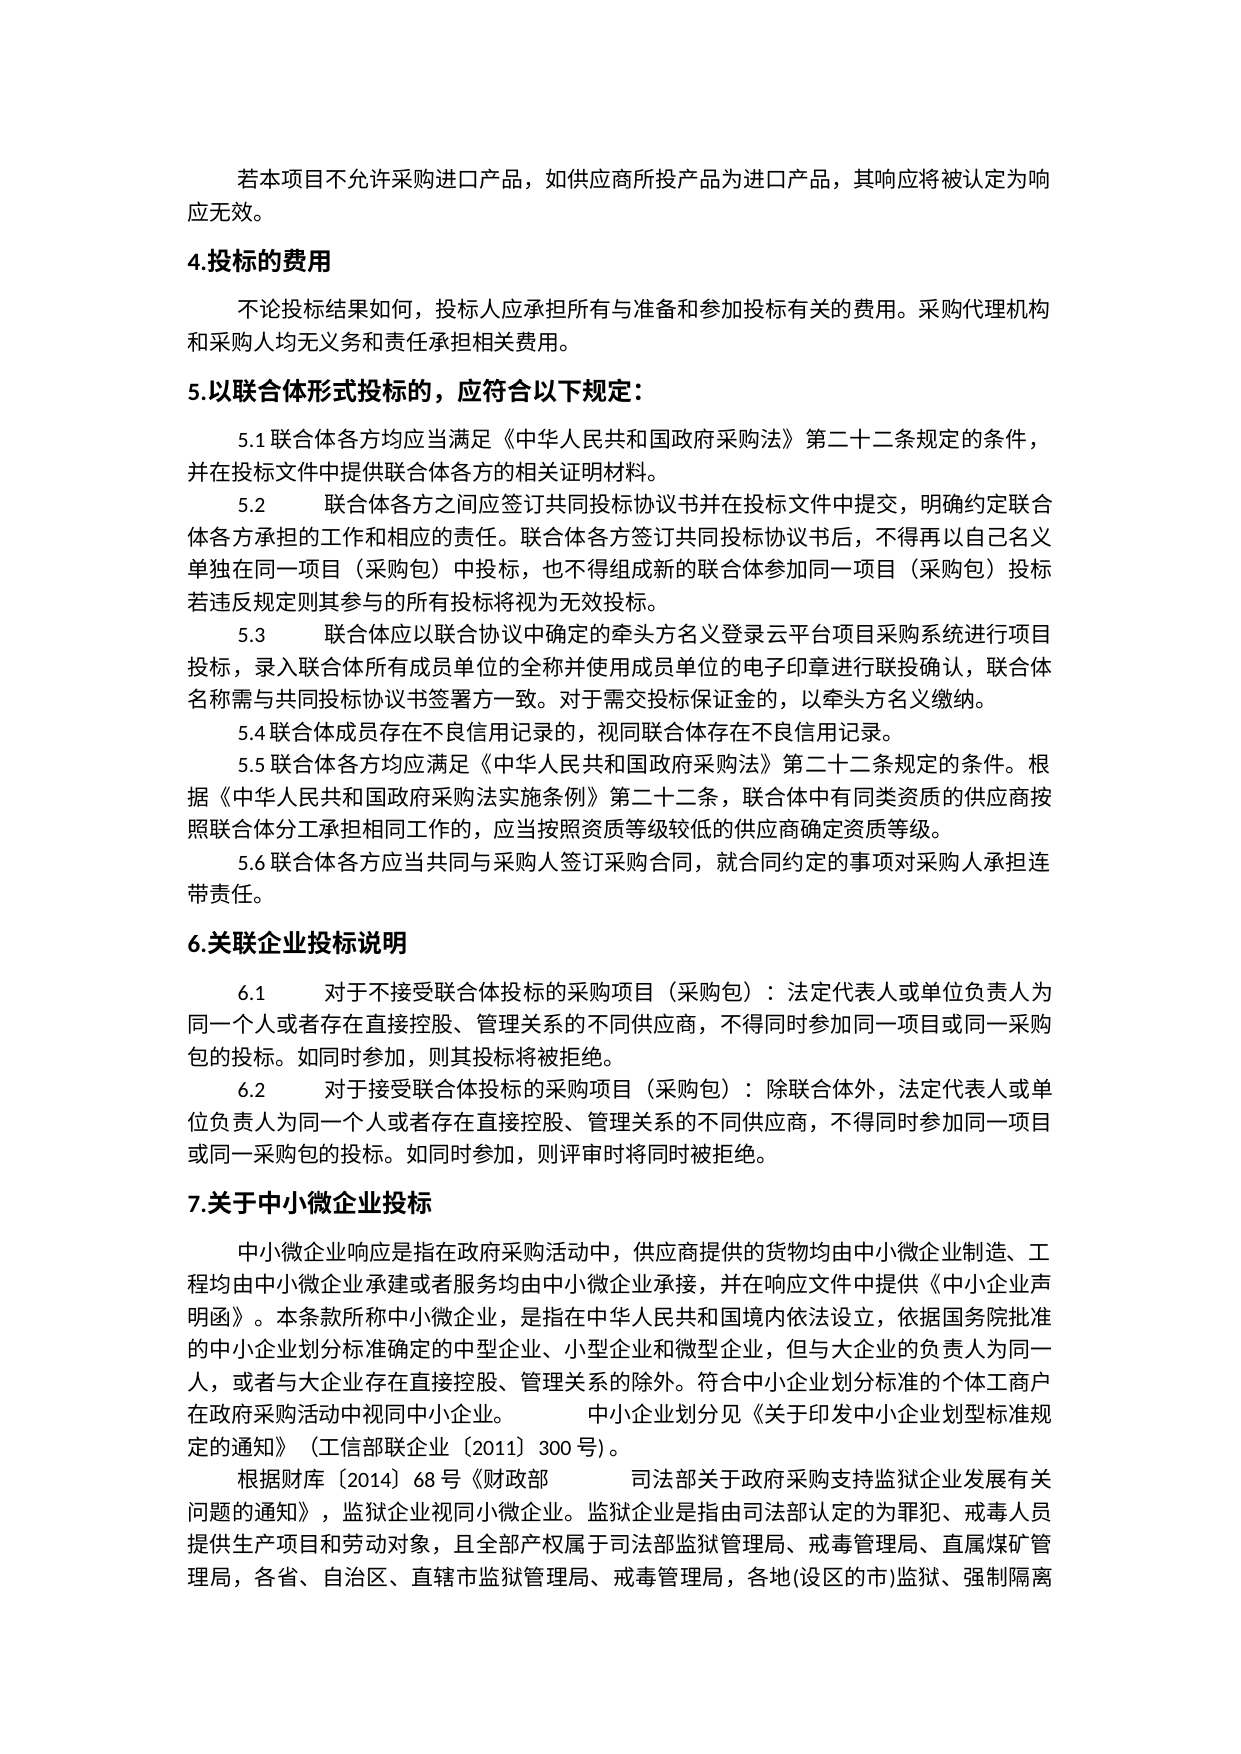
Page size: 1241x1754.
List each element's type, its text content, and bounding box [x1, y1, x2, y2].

text 5.6联合体各方应当共同与采购人签订采购合同，就合同约定的事项对采购人承担连带责任。 [187, 844, 1053, 909]
text 5.1联合体各方均应当满足《中华人民共和国政府采购法》第二十二条规定的条件，并在投标文件中提供联合体各方的相关证明材料。 [187, 422, 1053, 487]
text 6.1 对于不接受联合体投标的采购项目（采购包）：法定代表人或单位负责人为同一个人或者存在直接控股、管理关系的不同供应商，不得同时参加同一项目或同一采购包的投标。如同时参加，则其投标将被拒绝。 [187, 974, 1053, 1072]
text 5.2 联合体各方之间应签订共同投标协议书并在投标文件中提交，明确约定联合体各方承担的工作和相应的责任。联合体各方签订共同投标协议书后，不得再以自己名义单独在同一项目（采购包）中投标，也不得组成新的联合体参加同一项目（采购包）投标，若违反规定则其参与的所有投标将视为无效投标。 [187, 487, 1053, 617]
text 7.关于中小微企业投标 [187, 1169, 1053, 1234]
text 5.4联合体成员存在不良信用记录的，视同联合体存在不良信用记录。 [187, 714, 1053, 747]
text 不论投标结果如何，投标人应承担所有与准备和参加投标有关的费用。采购代理机构和采购人均无义务和责任承担相关费用。 [187, 292, 1053, 357]
text 5.以联合体形式投标的，应符合以下规定： [187, 357, 1053, 422]
text 5.5联合体各方均应满足《中华人民共和国政府采购法》第二十二条规定的条件。根据《中华人民共和国政府采购法实施条例》第二十二条，联合体中有同类资质的供应商按照联合体分工承担相同工作的，应当按照资质等级较低的供应商确定资质等级。 [187, 747, 1053, 844]
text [187, 1462, 1053, 1592]
text 6.关联企业投标说明 [187, 909, 1053, 974]
text 6.2 对于接受联合体投标的采购项目（采购包）：除联合体外，法定代表人或单位负责人为同一个人或者存在直接控股、管理关系的不同供应商，不得同时参加同一项目或同一采购包的投标。如同时参加，则评审时将同时被拒绝。 [187, 1072, 1053, 1169]
text 若本项目不允许采购进口产品，如供应商所投产品为进口产品，其响应将被认定为响应无效。 [187, 162, 1053, 227]
text 5.3 联合体应以联合协议中确定的牵头方名义登录云平台项目采购系统进行项目投标，录入联合体所有成员单位的全称并使用成员单位的电子印章进行联投确认，联合体名称需与共同投标协议书签署方一致。对于需交投标保证金的，以牵头方名义缴纳。 [187, 617, 1053, 714]
text 中小微企业响应是指在政府采购活动中，供应商提供的货物均由中小微企业制造、工程均由中小微企业承建或者服务均由中小微企业承接，并在响应文件中提供《中小企业声明函》。本条款所称中小微企业，是指在中华人民共和国境内依法设立，依据国务院批准的中小企业划分标准确定的中型企业、小型企业和微型企业，但与大企业的负责人为同一人，或者与大企业存在直接控股、管理关系的除外。符合中小企业划分标准的个体工商户，在政府采购活动中视同中小企业。 中小企业划分见《关于印发中小企业划型标准规定的通知》（工信部联企业〔2011〕300号) 。 [187, 1234, 1053, 1462]
text 4.投标的费用 [187, 227, 1053, 292]
